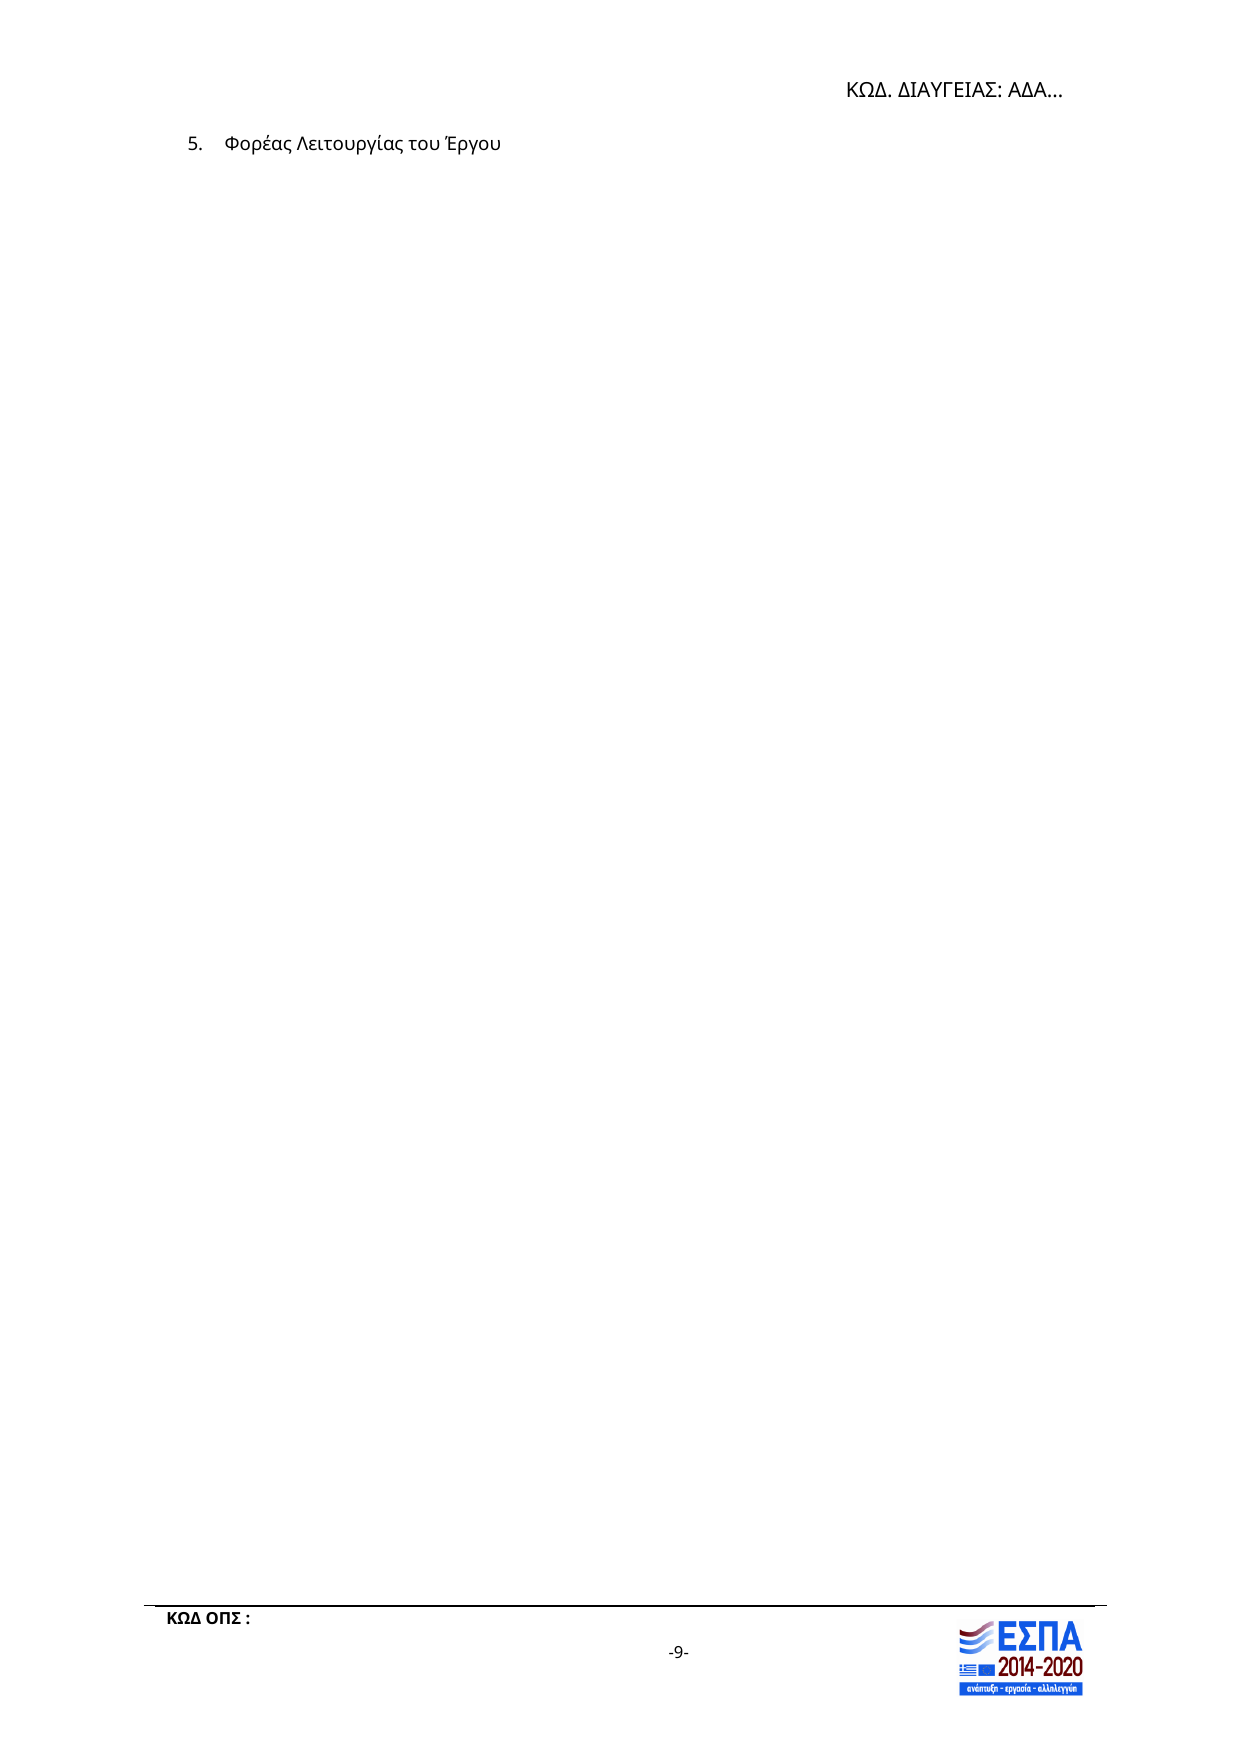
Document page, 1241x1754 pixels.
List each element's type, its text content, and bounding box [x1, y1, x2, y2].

list Φορέας Λειτουργίας του Έργου [187, 130, 1063, 156]
picture [956, 1619, 1085, 1697]
